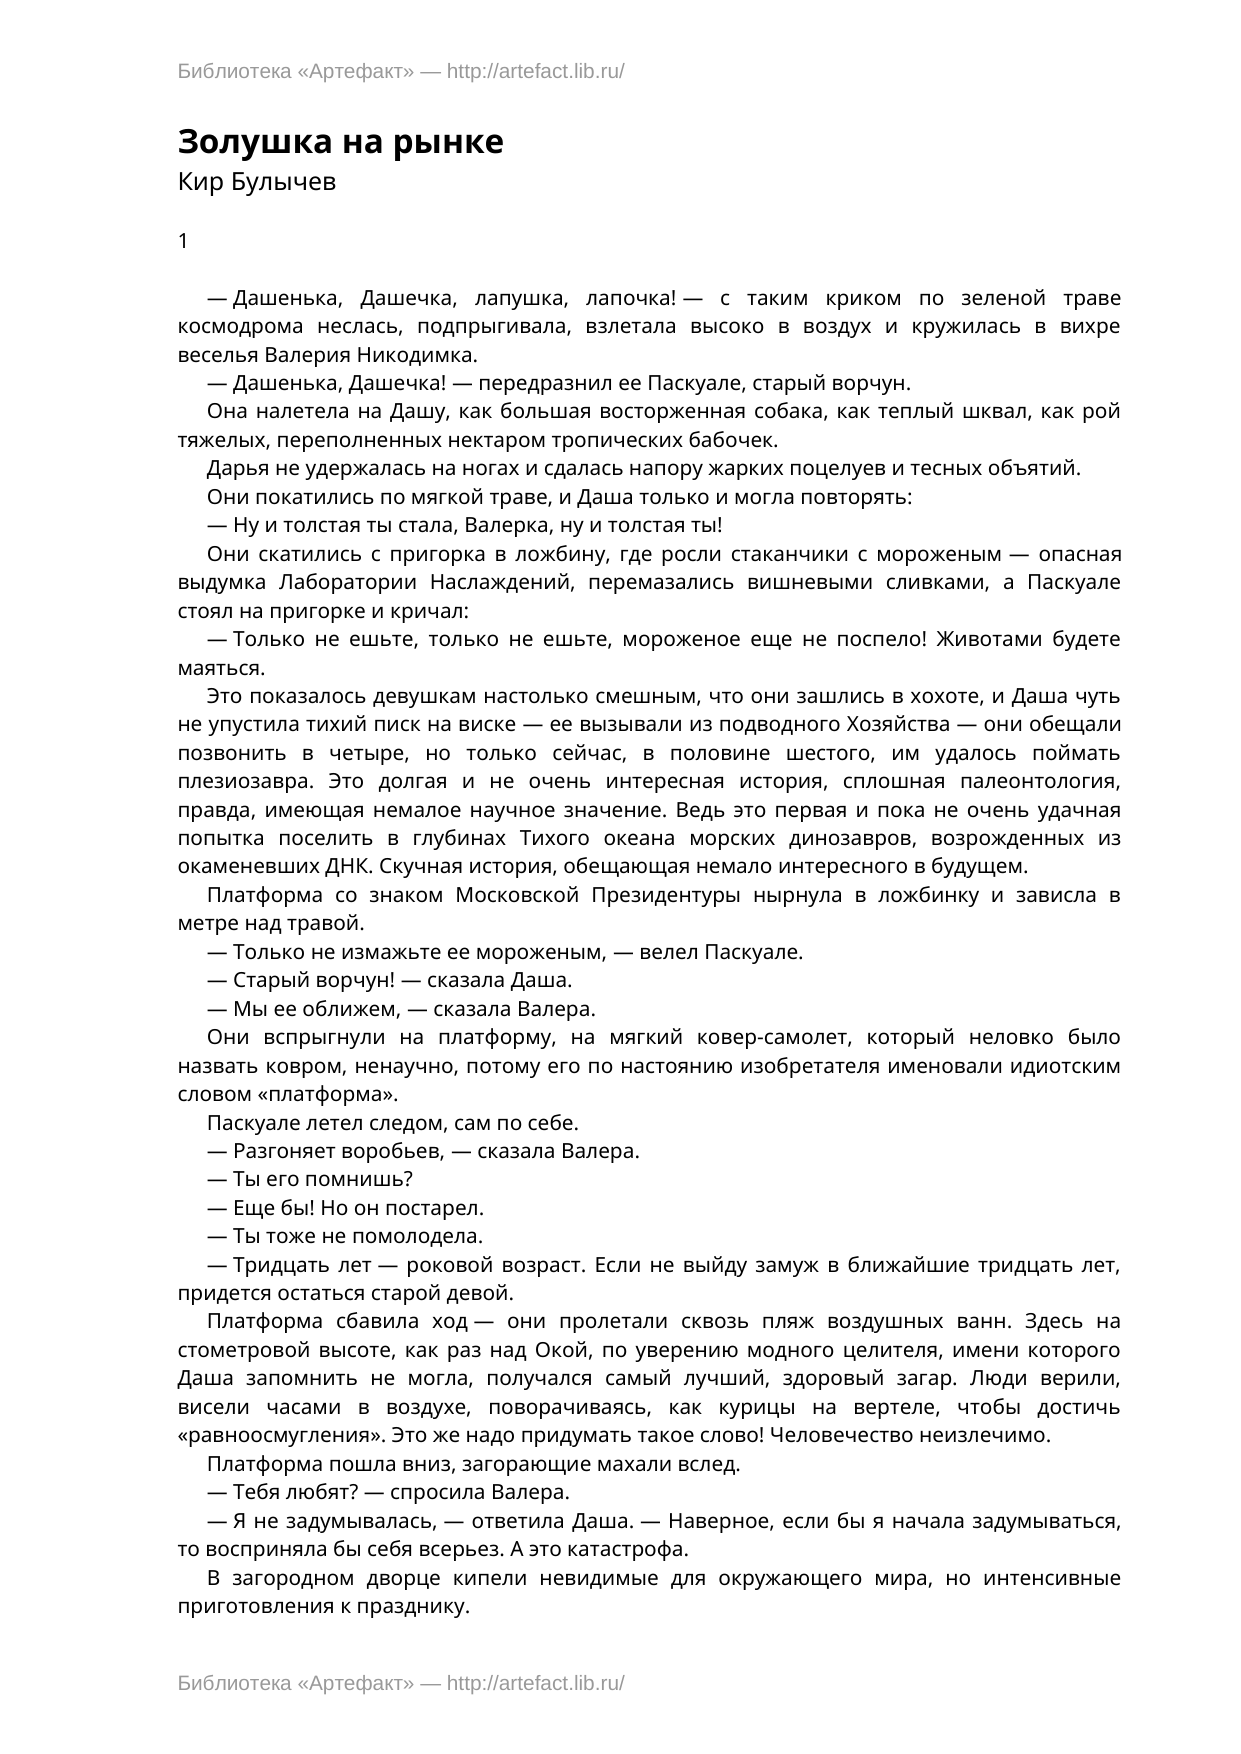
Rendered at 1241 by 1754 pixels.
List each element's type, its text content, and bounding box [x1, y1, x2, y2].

text — Дашенька, Дашечка! — передразнил ее Паскуале, старый ворчун. [177, 368, 1122, 397]
text — Тебя любят? — спросила Валера. [177, 1477, 1122, 1506]
text Паскуале летел следом, сам по себе. [177, 1108, 1122, 1136]
text — Ты его помнишь? [177, 1164, 1122, 1193]
text Дарья не удержалась на ногах и сдалась напору жарких поцелуев и тесных объятий. [177, 453, 1122, 482]
text — Разгоняет воробьев, — сказала Валера. [177, 1136, 1122, 1164]
text В загородном дворце кипели невидимые для окружающего мира, но интенсивные приготовления к празднику. [177, 1563, 1122, 1619]
text — Еще бы! Но он постарел. [177, 1193, 1122, 1221]
subtitle Золушка на рынке [177, 118, 1122, 163]
text — Ты тоже не помолодела. [177, 1221, 1122, 1250]
text Это показалось девушкам настолько смешным, что они зашлись в хохоте, и Даша чуть не упустила тихий писк на виске — ее вызывали из подводного Хозяйства — они обещали позвонить в четыре, но только сейчас, в половине шестого, им удалось поймать плезиозавра. Это долгая и не очень интересная история, сплошная палеонтология, правда, имеющая немалое научное значение. Ведь это первая и пока не очень удачная попытка поселить в глубинах Тихого океана морских динозавров, возрожденных из окаменевших ДНК. Скучная история, обещающая немало интересного в будущем. [177, 681, 1122, 880]
text — Я не задумывалась, — ответила Даша. — Наверное, если бы я начала задумываться, то восприняла бы себя всерьез. А это катастрофа. [177, 1506, 1122, 1563]
text — Только не ешьте, только не ешьте, мороженое еще не поспело! Животами будете маяться. [177, 624, 1122, 681]
text Она налетела на Дашу, как большая восторженная собака, как теплый шквал, как рой тяжелых, переполненных нектаром тропических бабочек. [177, 397, 1122, 453]
text Они скатились с пригорка в ложбину, где росли стаканчики с мороженым — опасная выдумка Лаборатории Наслаждений, перемазались вишневыми сливками, а Паскуале стоял на пригорке и кричал: [177, 539, 1122, 624]
text — Старый ворчун! — сказала Даша. [177, 965, 1122, 994]
text Они покатились по мягкой траве, и Даша только и могла повторять: [177, 482, 1122, 510]
subtitle 1 [177, 226, 1122, 254]
text — Тридцать лет — роковой возраст. Если не выйду замуж в ближайшие тридцать лет, придется остаться старой девой. [177, 1250, 1122, 1307]
text — Мы ее оближем, — сказала Валера. [177, 994, 1122, 1022]
text Платформа сбавила ход — они пролетали сквозь пляж воздушных ванн. Здесь на стометровой высоте, как раз над Окой, по уверению модного целителя, имени которого Даша запомнить не могла, получался самый лучший, здоровый загар. Люди верили, висели часами в воздухе, поворачиваясь, как курицы на вертеле, чтобы достичь «равноосмугления». Это же надо придумать такое слово! Человечество неизлечимо. [177, 1307, 1122, 1449]
text Платформа со знаком Московской Президентуры нырнула в ложбинку и зависла в метре над травой. [177, 880, 1122, 937]
text Они вспрыгнули на платформу, на мягкий ковер-самолет, который неловко было назвать ковром, ненаучно, потому его по настоянию изобретателя именовали идиотским словом «платформа». [177, 1022, 1122, 1108]
text — Ну и толстая ты стала, Валерка, ну и толстая ты! [177, 510, 1122, 539]
text — Дашенька, Дашечка, лапушка, лапочка! — с таким криком по зеленой траве космодрома неслась, подпрыгивала, взлетала высоко в воздух и кружилась в вихре веселья Валерия Никодимка. [177, 283, 1122, 368]
text — Только не измажьте ее мороженым, — велел Паскуале. [177, 937, 1122, 965]
subtitle Кир Булычев [177, 163, 1122, 198]
text Платформа пошла вниз, загорающие махали вслед. [177, 1449, 1122, 1477]
